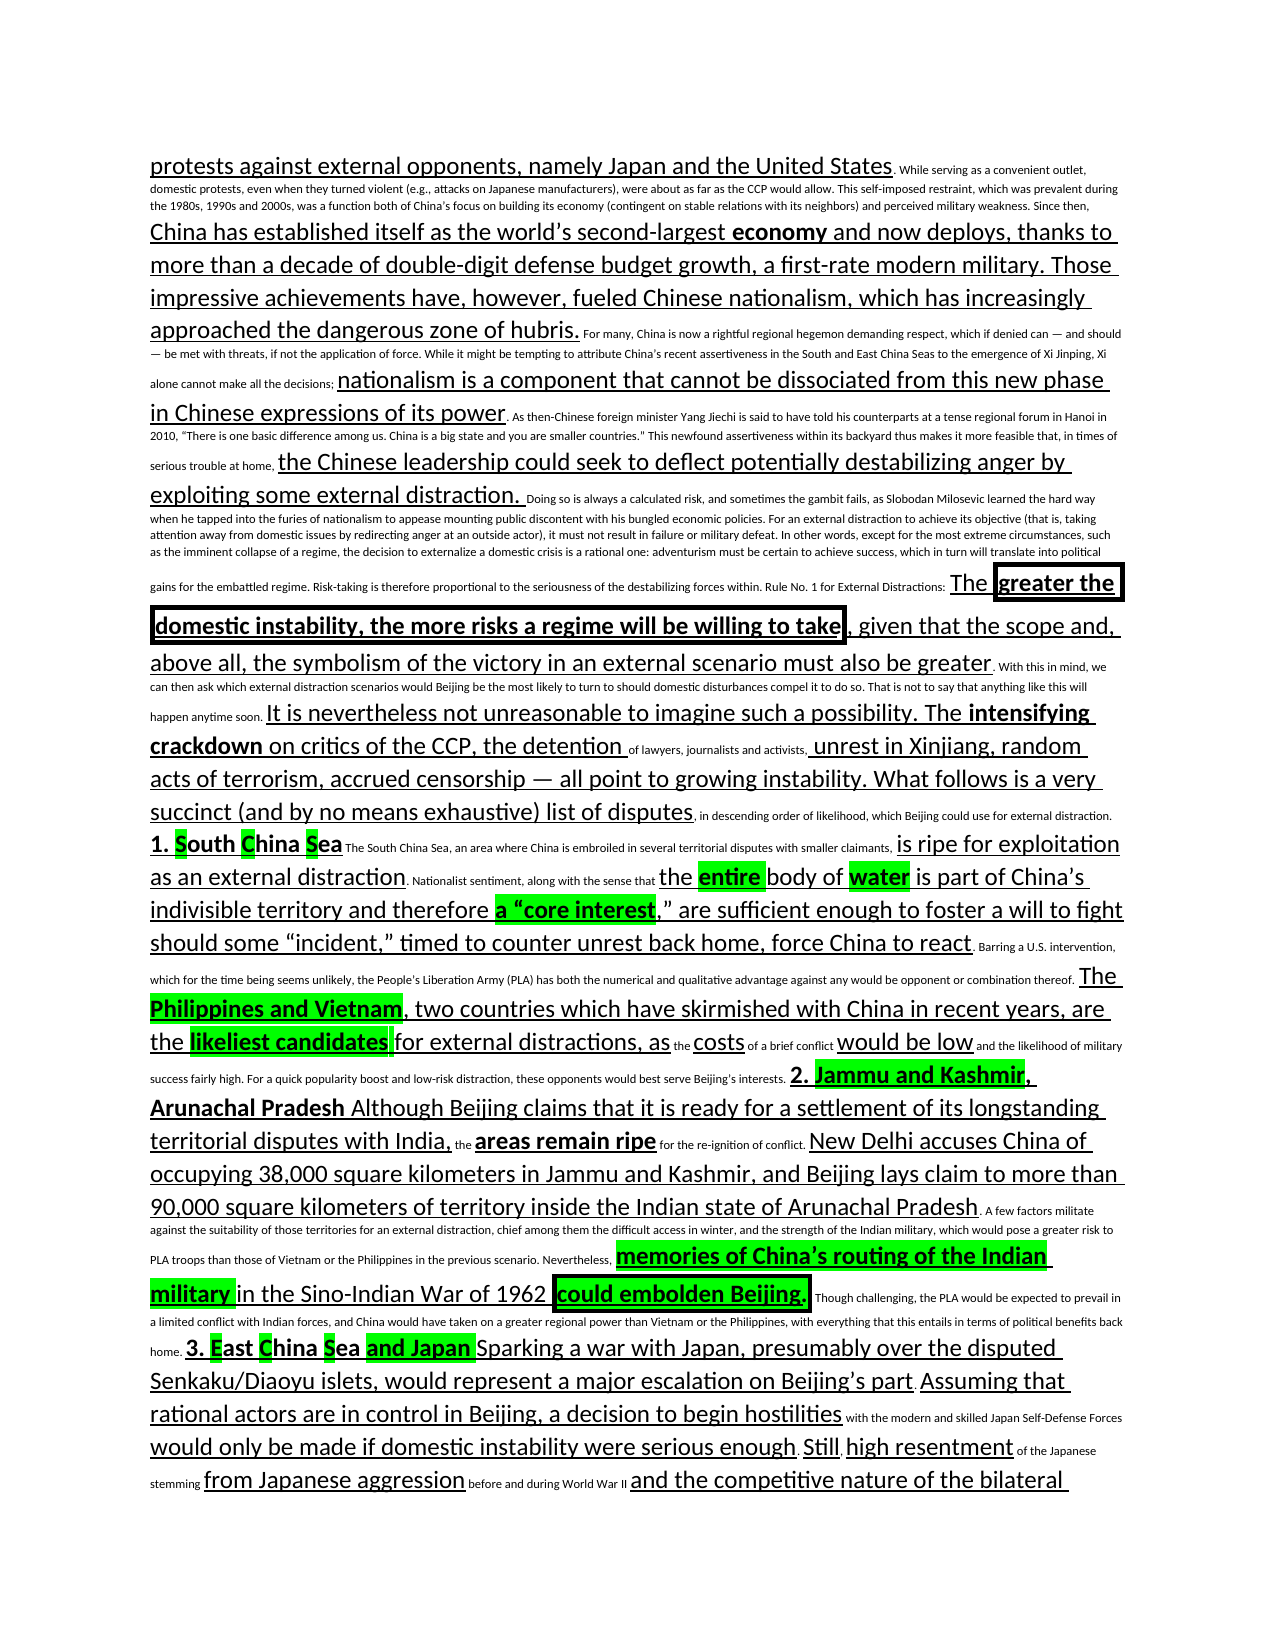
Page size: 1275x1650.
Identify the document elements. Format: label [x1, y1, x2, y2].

text [150, 1185, 1125, 1494]
text [150, 150, 1125, 1184]
